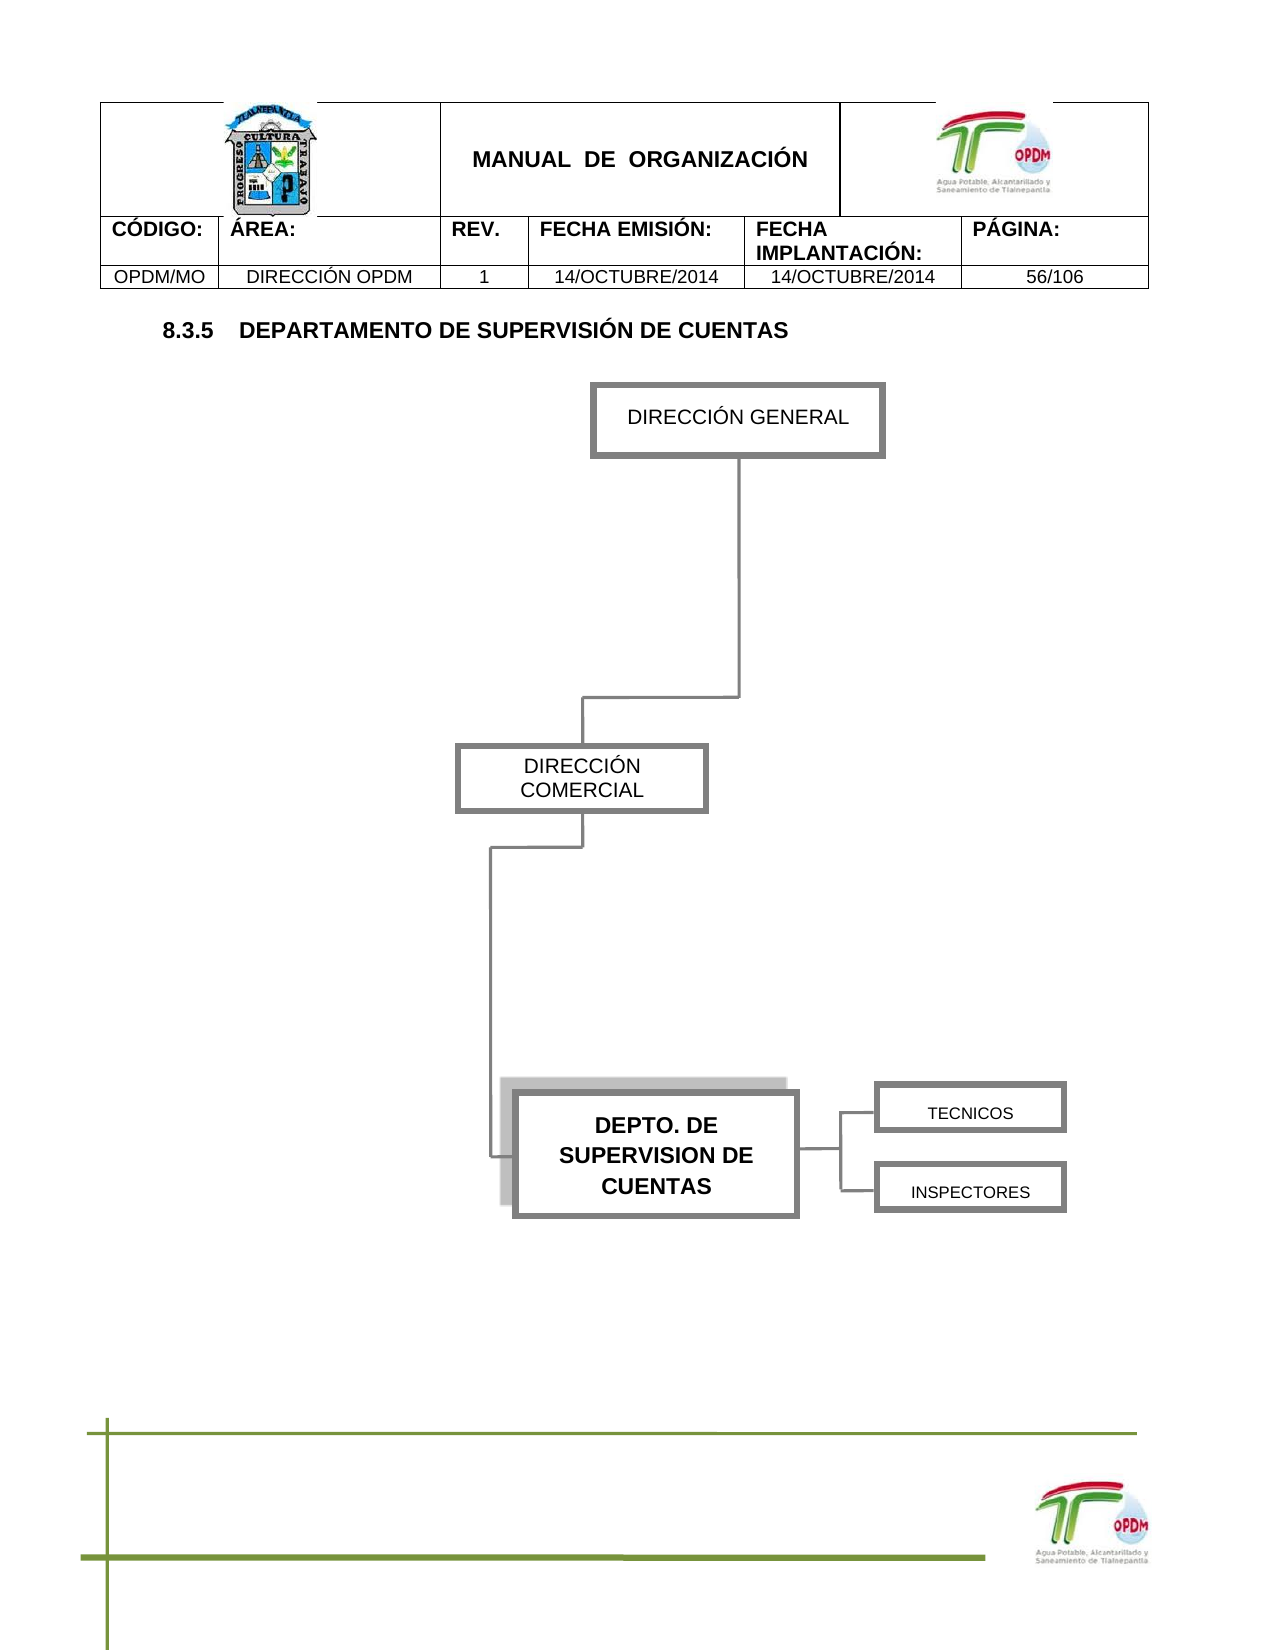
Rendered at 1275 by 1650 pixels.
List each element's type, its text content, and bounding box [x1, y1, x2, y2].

picture [223, 102, 318, 217]
text 8.3.5 DEPARTAMENTO DE SUPERVISIÓN DE CUENTAS [89, 317, 1152, 343]
picture [935, 102, 1053, 206]
picture [1034, 1473, 1152, 1577]
